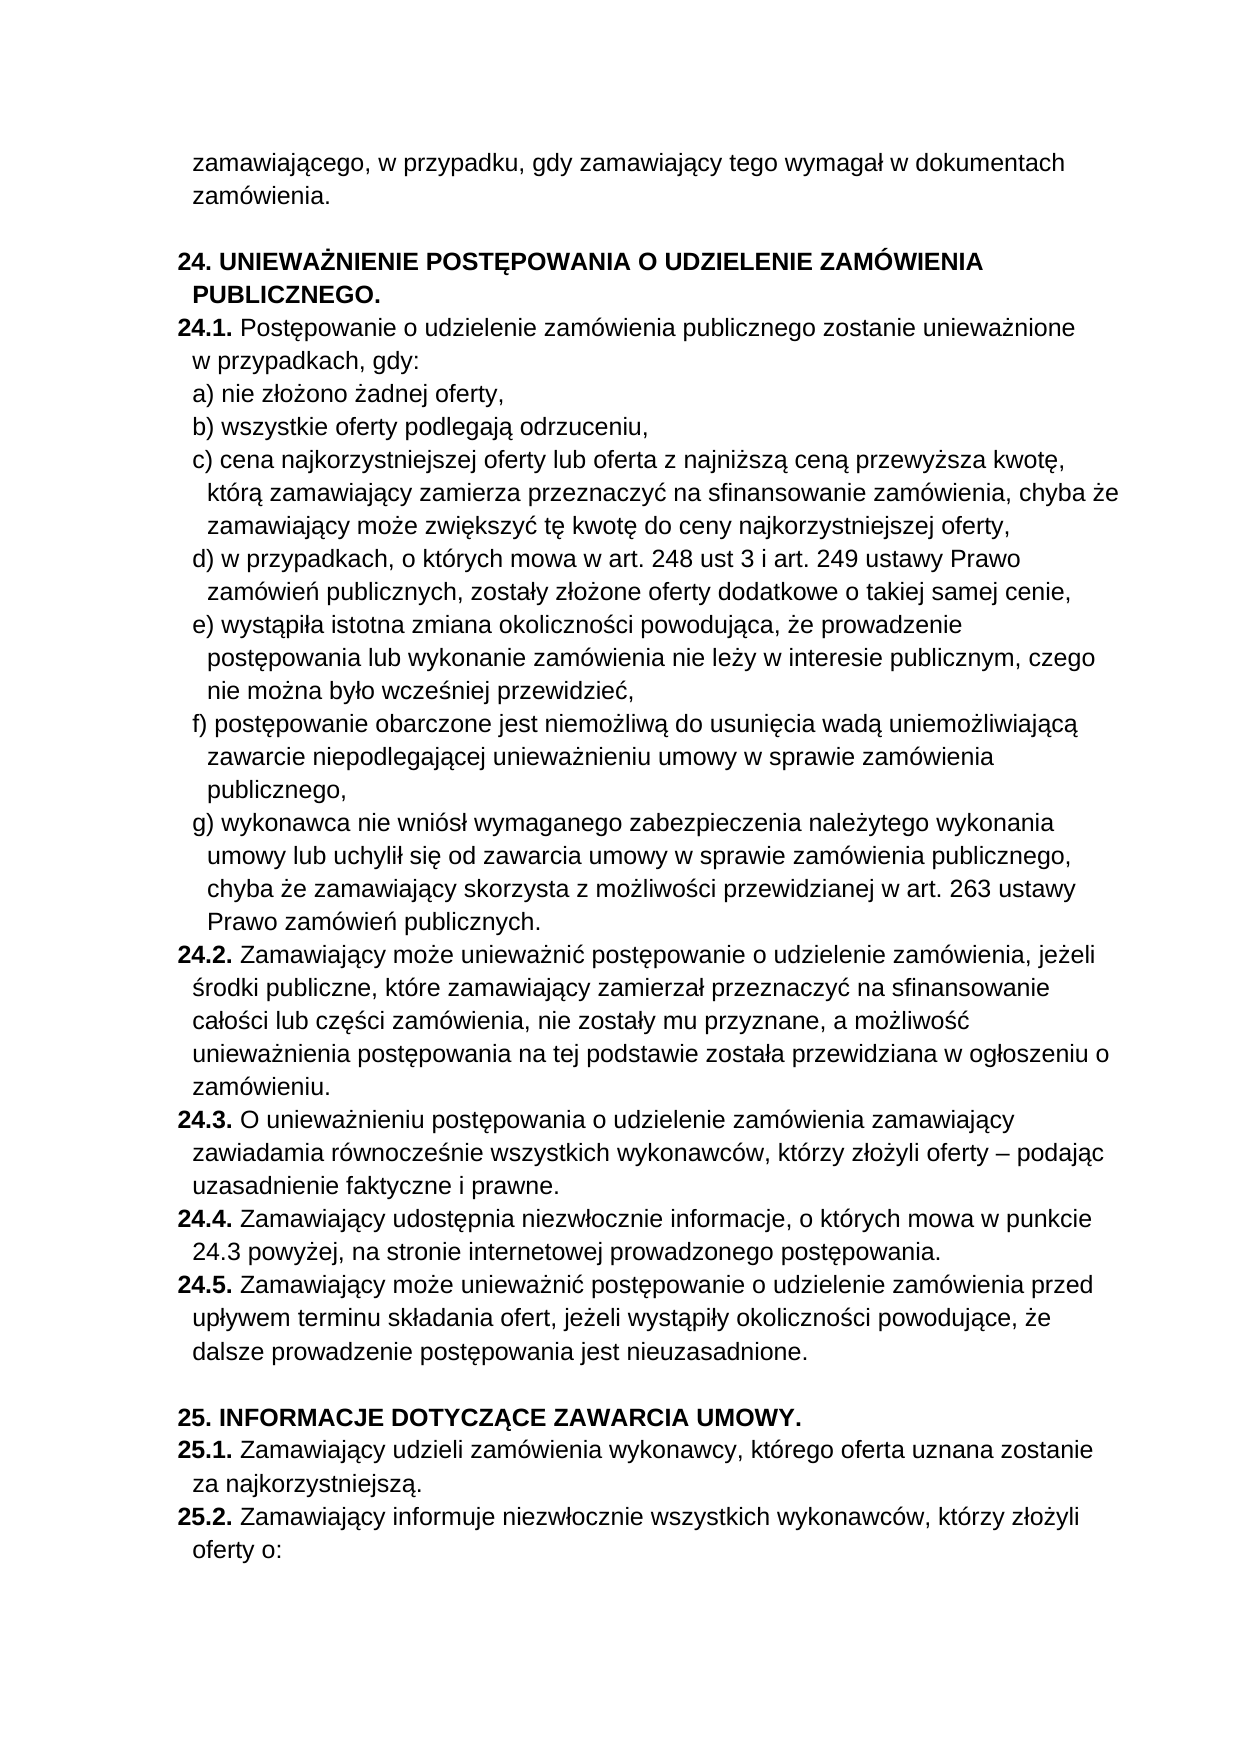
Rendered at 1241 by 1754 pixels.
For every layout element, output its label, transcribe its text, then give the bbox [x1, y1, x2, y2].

text 25. INFORMACJE DOTYCZĄCE ZAWARCIA UMOWY. [177, 1402, 1122, 1431]
text e) wystąpiła istotna zmiana okoliczności powodująca, że prowadzenie postępowania lub wykonanie zamówienia nie leży w interesie publicznym, czego nie można było wcześniej przewidzieć, [192, 610, 1122, 705]
text d) w przypadkach, o których mowa w art. 248 ust 3 i art. 249 ustawy Prawo zamówień publicznych, zostały złożone oferty dodatkowe o takiej samej cenie, [192, 544, 1122, 606]
text a) nie złożono żadnej oferty, [192, 379, 1122, 408]
text c) cena najkorzystniejszej oferty lub oferta z najniższą ceną przewyższa kwotę, którą zamawiający zamierza przeznaczyć na sfinansowanie zamówienia, chyba że zamawiający może zwiększyć tę kwotę do ceny najkorzystniejszej oferty, [192, 445, 1122, 540]
text g) wykonawca nie wniósł wymaganego zabezpieczenia należytego wykonania umowy lub uchylił się od zawarcia umowy w sprawie zamówienia publicznego, chyba że zamawiający skorzysta z możliwości przewidzianej w art. 263 ustawy Prawo zamówień publicznych. [192, 808, 1122, 936]
text b) wszystkie oferty podlegają odrzuceniu, [192, 412, 1122, 441]
text 25.1. Zamawiający udzieli zamówienia wykonawcy, którego oferta uznana zostanie za najkorzystniejszą. [177, 1436, 1122, 1497]
text 24.4. Zamawiający udostępnia niezwłocznie informacje, o których mowa w punkcie 24.3 powyżej, na stronie internetowej prowadzonego postępowania. [177, 1204, 1122, 1266]
text 25.2. Zamawiający informuje niezwłocznie wszystkich wykonawców, którzy złożyli oferty o: [177, 1502, 1122, 1563]
text 24.2. Zamawiający może unieważnić postępowanie o udzielenie zamówienia, jeżeli środki publiczne, które zamawiający zamierzał przeznaczyć na sfinansowanie całości lub części zamówienia, nie zostały mu przyznane, a możliwość unieważnienia postępowania na tej podstawie została przewidziana w ogłoszeniu o zamówieniu. [177, 940, 1122, 1101]
text f) postępowanie obarczone jest niemożliwą do usunięcia wadą uniemożliwiającą zawarcie niepodlegającej unieważnieniu umowy w sprawie zamówienia publicznego, [192, 709, 1122, 804]
text 24. UNIEWAŻNIENIE POSTĘPOWANIA O UDZIELENIE ZAMÓWIENIA PUBLICZNEGO. [177, 247, 1122, 308]
text 24.3. O unieważnieniu postępowania o udzielenie zamówienia zamawiający zawiadamia równocześnie wszystkich wykonawców, którzy złożyli oferty – podając uzasadnienie faktyczne i prawne. [177, 1105, 1122, 1200]
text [177, 148, 1122, 209]
text 24.1. Postępowanie o udzielenie zamówienia publicznego zostanie unieważnione w przypadkach, gdy: [177, 313, 1122, 374]
text 24.5. Zamawiający może unieważnić postępowanie o udzielenie zamówienia przed upływem terminu składania ofert, jeżeli wystąpiły okoliczności powodujące, że dalsze prowadzenie postępowania jest nieuzasadnione. [177, 1270, 1122, 1365]
